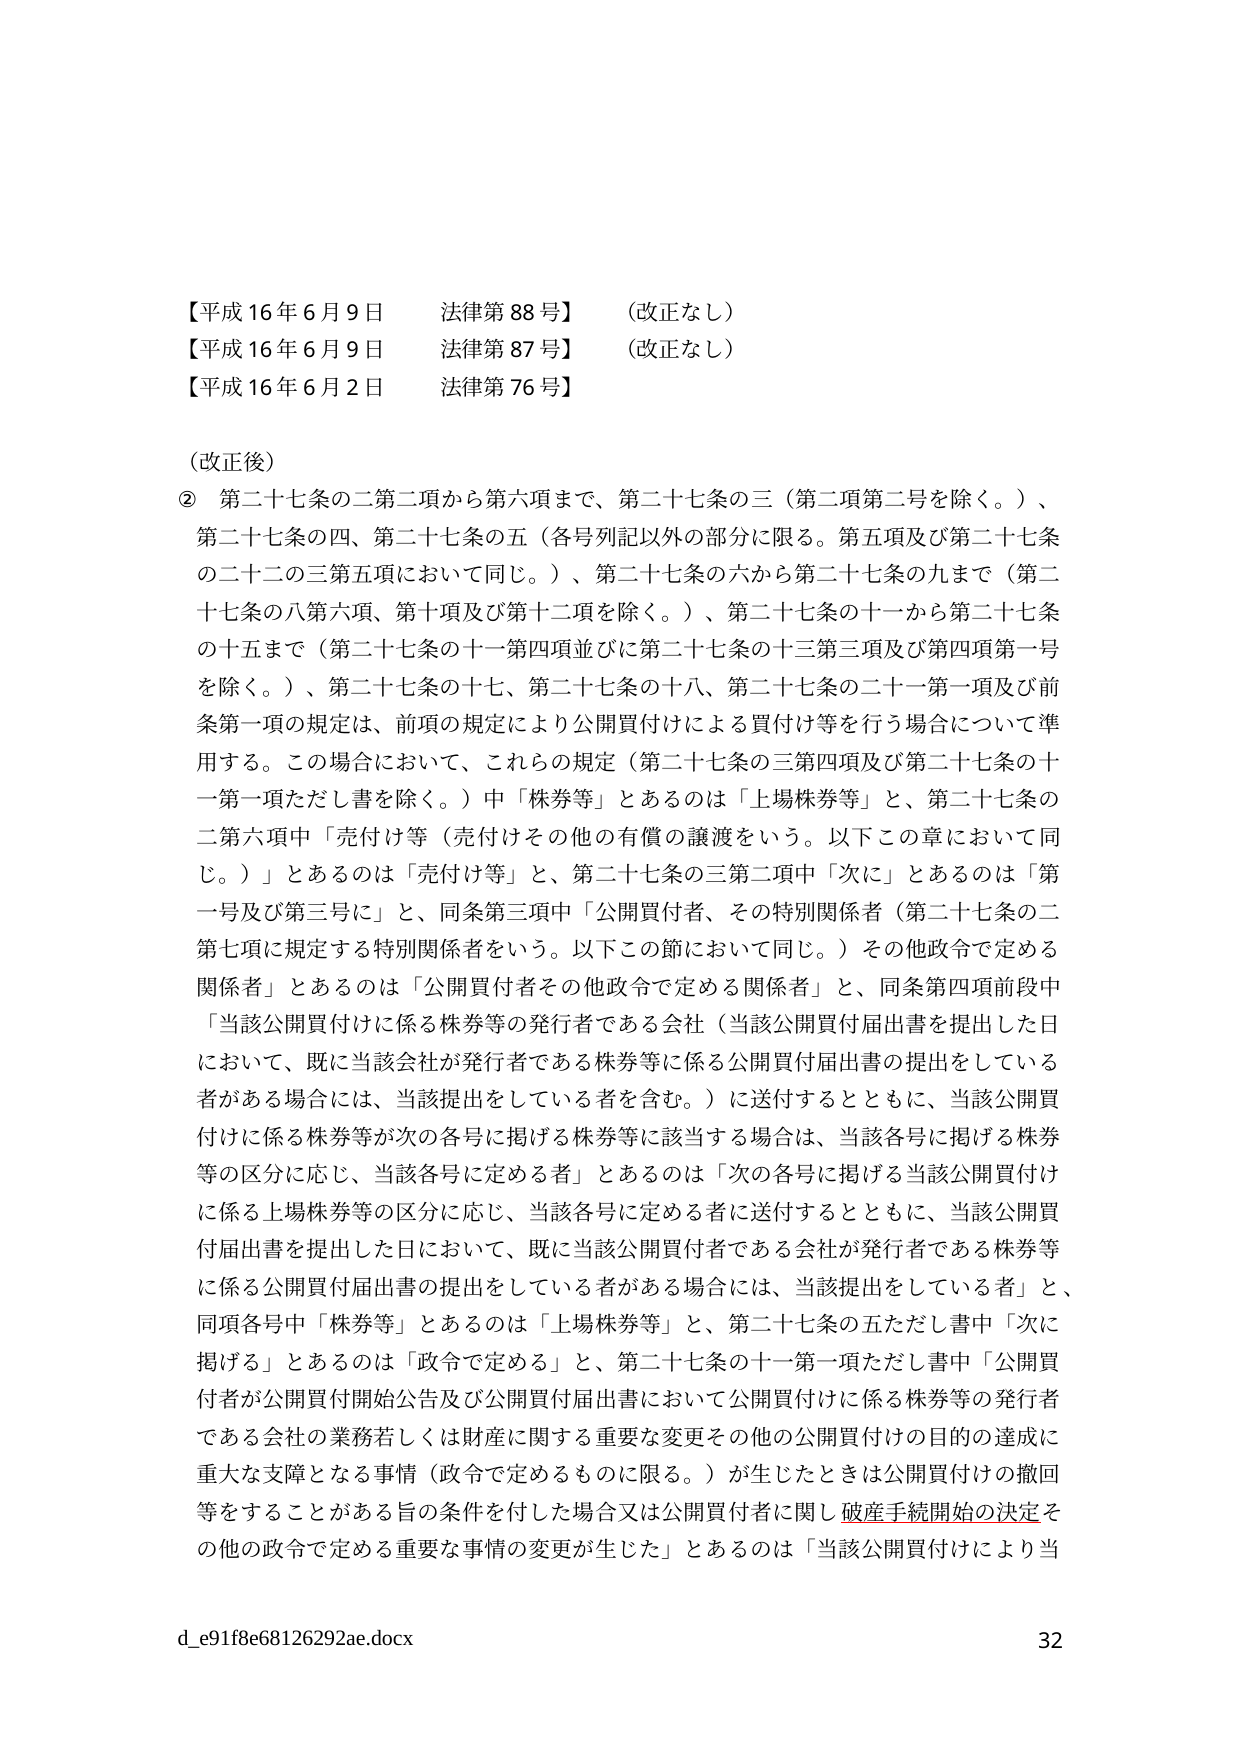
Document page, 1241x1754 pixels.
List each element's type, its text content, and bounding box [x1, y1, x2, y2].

text 【平成16年6月2日 法律第76号】 [177, 367, 1063, 404]
text 【平成16年6月9日 法律第88号】 （改正なし） [177, 292, 1063, 329]
text （改正後） [177, 442, 1063, 479]
text 【平成16年6月9日 法律第87号】 （改正なし） [177, 329, 1063, 367]
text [177, 479, 1063, 1567]
